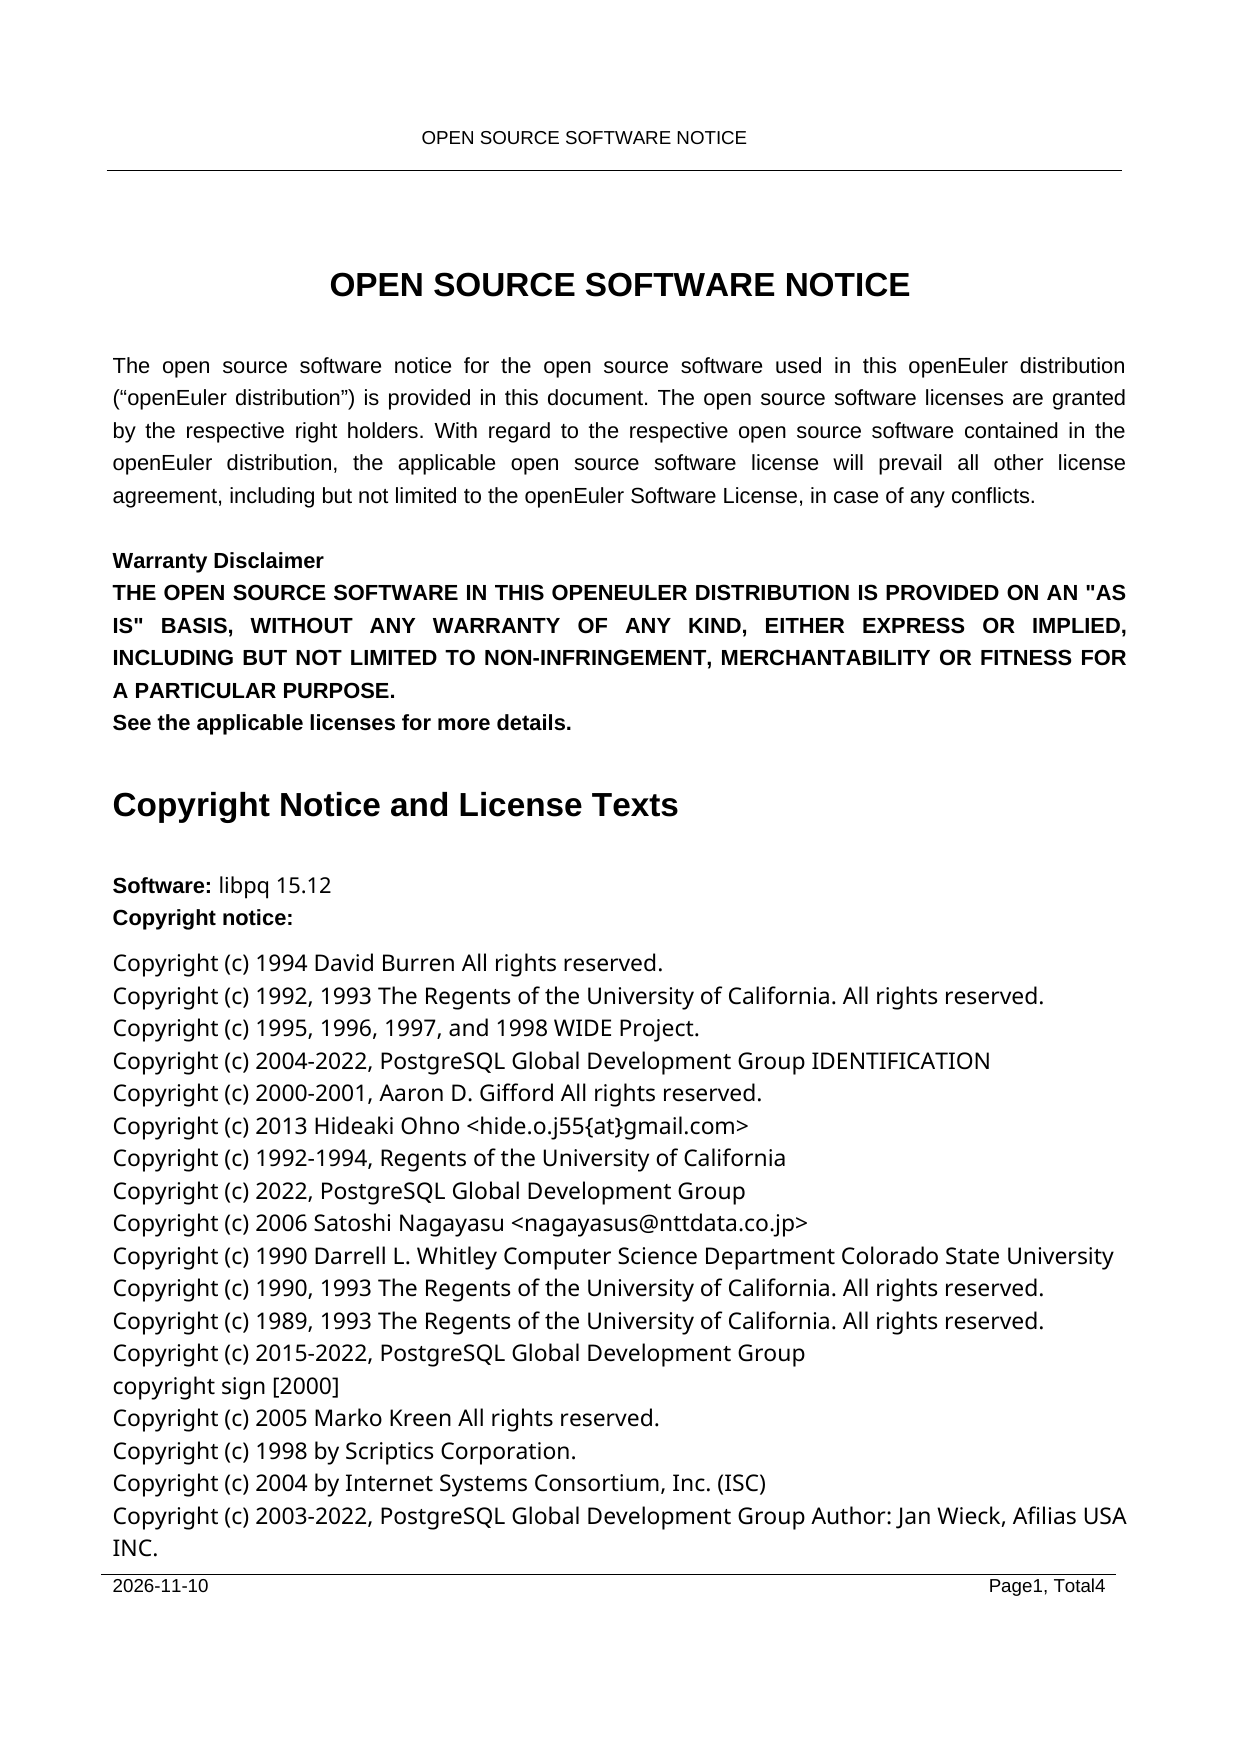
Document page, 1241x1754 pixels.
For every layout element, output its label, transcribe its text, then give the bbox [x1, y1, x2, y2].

text Copyright Notice and License Texts [112, 771, 1128, 836]
text Warranty Disclaimer [112, 544, 1128, 576]
text THE OPEN SOURCE SOFTWARE IN THIS OPENEULER DISTRIBUTION IS PROVIDED ON AN "AS IS" BASIS, WITHOUT ANY WARRANTY OF ANY KIND, EITHER EXPRESS OR IMPLIED, INCLUDING BUT NOT LIMITED TO NON-INFRINGEMENT, MERCHANTABILITY OR FITNESS FOR A PARTICULAR PURPOSE. See the applicable licenses for more details. [112, 576, 1128, 739]
text Copyright notice: [112, 901, 1128, 934]
text The open source software notice for the open source software used in this openEuler distribution (“openEuler distribution”) is provided in this document. The open source software licenses are granted by the respective right holders. With regard to the respective open source software contained in the openEuler distribution, the applicable open source software license will prevail all other license agreement, including but not limited to the openEuler Software License, in case of any conflicts. [112, 349, 1128, 511]
title Software: libpq 15.12 [112, 869, 1128, 901]
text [112, 947, 1128, 1564]
text OPEN SOURCE SOFTWARE NOTICE [112, 251, 1128, 316]
